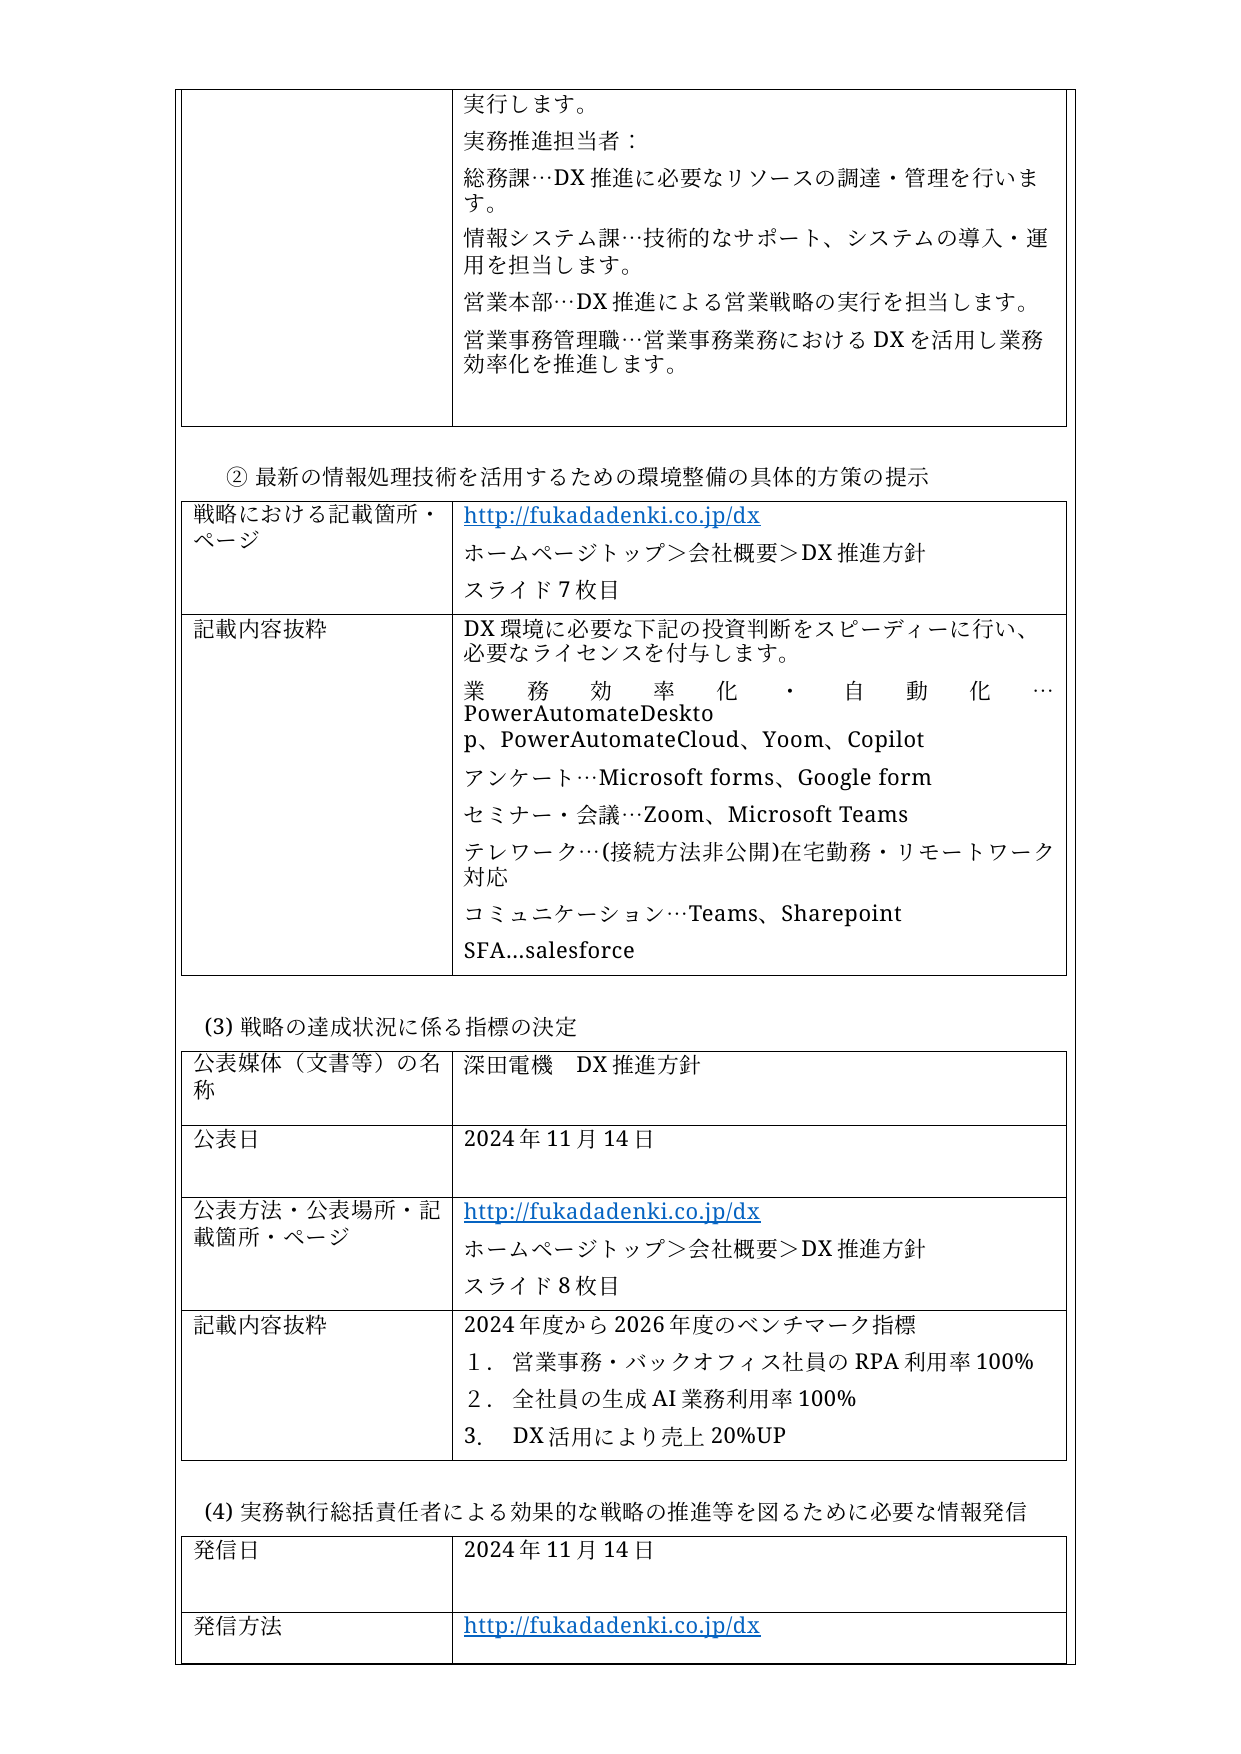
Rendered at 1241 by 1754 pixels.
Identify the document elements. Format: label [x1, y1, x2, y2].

table_cell [176, 90, 1075, 1664]
